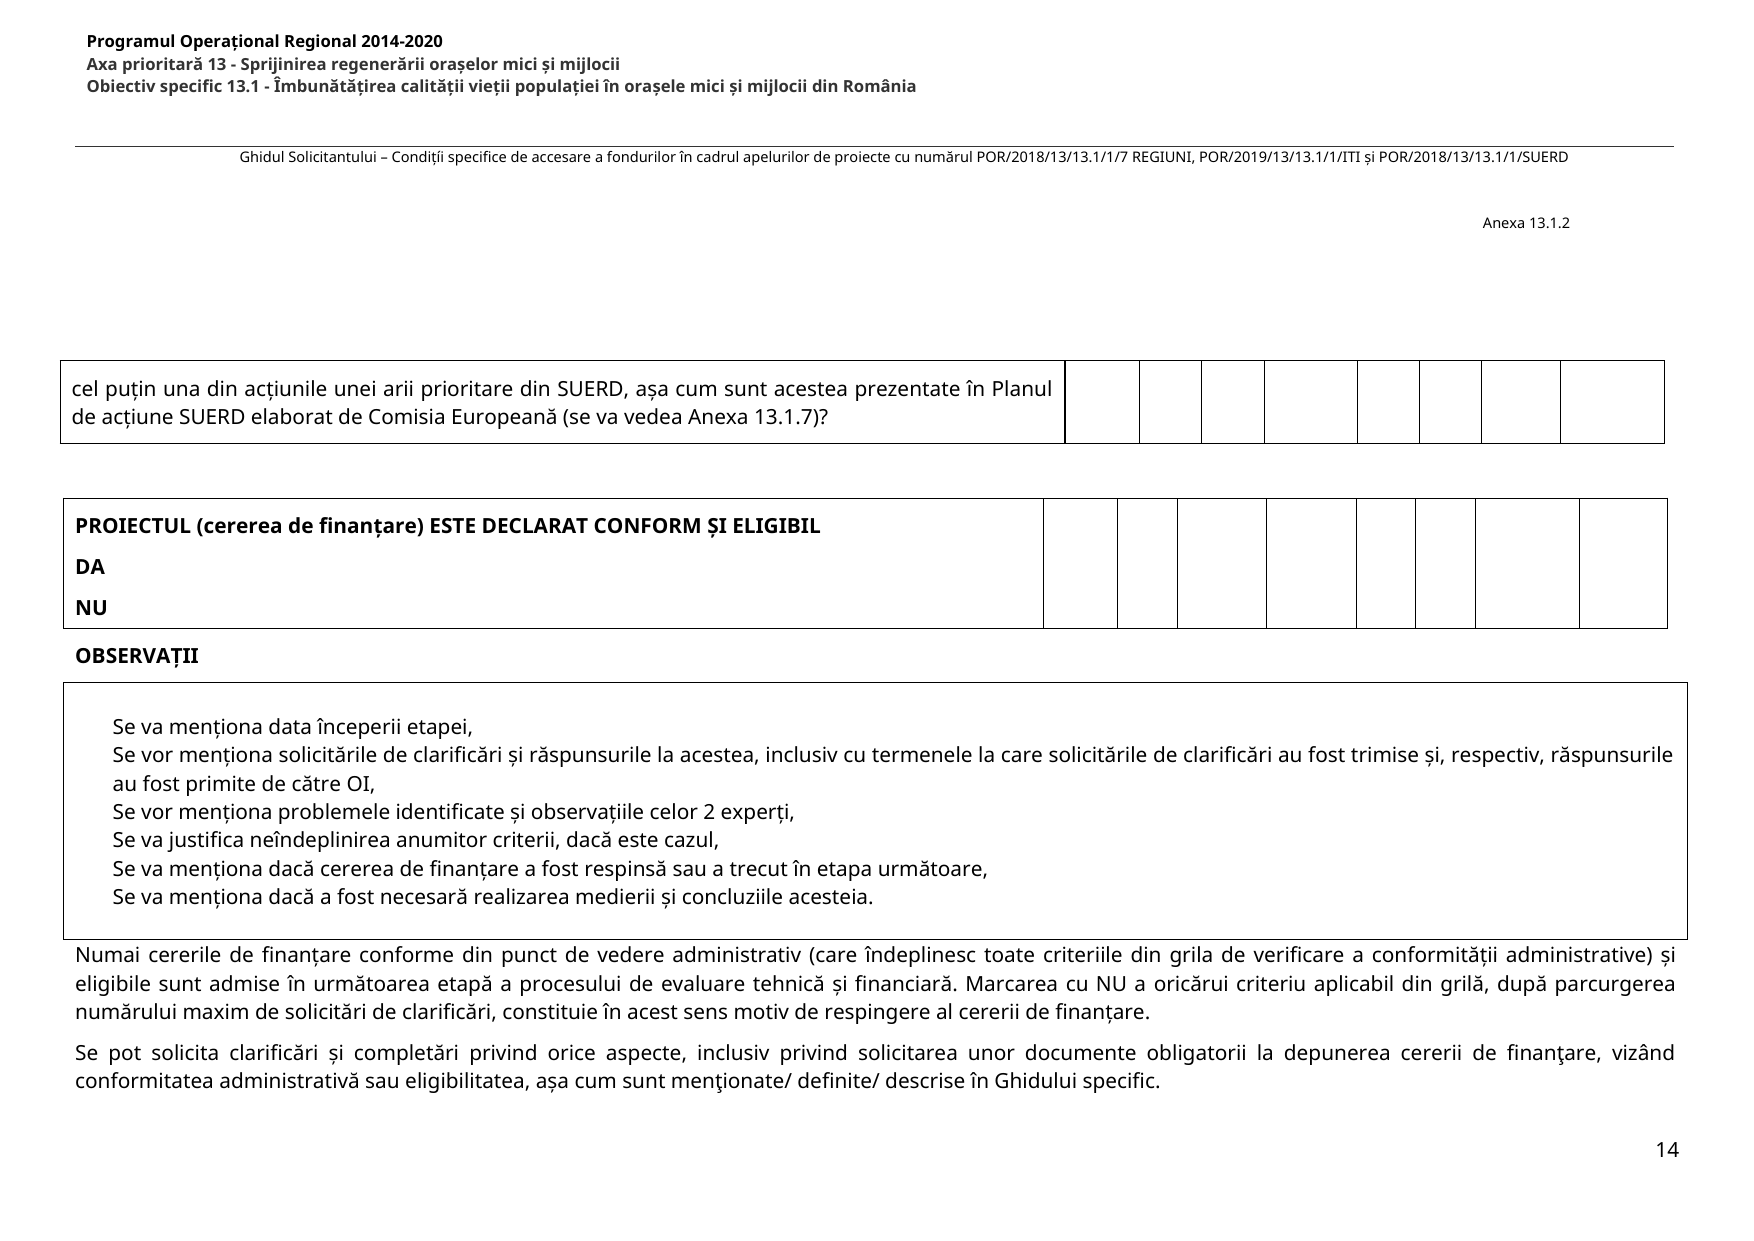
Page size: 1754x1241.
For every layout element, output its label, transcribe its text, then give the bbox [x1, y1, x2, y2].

text Numai cererile de finanțare conforme din punct de vedere administrativ (care îndeplinesc toate criteriile din grila de verificare a conformității administrative) și eligibile sunt admise în următoarea etapă a procesului de evaluare tehnică și financiară. Marcarea cu NU a oricărui criteriu aplicabil din grilă, după parcurgerea numărului maxim de solicitări de clarificări, constituie în acest sens motiv de respingere al cererii de finanțare. [75, 940, 1679, 1026]
table_header [1416, 499, 1475, 628]
table_header [1178, 499, 1266, 628]
text Se pot solicita clarificări și completări privind orice aspecte, inclusiv privind solicitarea unor documente obligatorii la depunerea cererii de finanţare, vizând conformitatea administrativă sau eligibilitatea, așa cum sunt menţionate/ definite/ descrise în Ghidului specific. [75, 1038, 1679, 1095]
table_header [1580, 499, 1667, 628]
table_header [1044, 499, 1117, 628]
table_cell [1420, 361, 1481, 443]
table_cell [1265, 361, 1357, 443]
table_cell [61, 361, 1064, 443]
table_header [1476, 499, 1579, 628]
table_cell [1561, 361, 1664, 443]
table_cell [1202, 361, 1264, 443]
table_header [1118, 499, 1177, 628]
table_header Se va menționa data începerii etapei, Se vor menționa solicitările de clarificări și răspunsurile la acestea, inclusiv cu termenele la care solicitările de clarificări au fost trimise și, respectiv, răspunsurile au fost primite de către OI, Se vor menționa problemele identificate și observațiile celor 2 experți, Se va justifica neîndeplinirea anumitor criterii, dacă este cazul, Se va menționa dacă cererea de finanțare a fost respinsă sau a trecut în etapa următoare, Se va menționa dacă a fost necesară realizarea medierii și concluziile acesteia. [64, 683, 1687, 939]
table_header [1267, 499, 1356, 628]
table_header PROIECTUL (cererea de finanțare) ESTE DECLARAT CONFORM ȘI ELIGIBIL DA NU [64, 499, 1043, 628]
table_cell [1140, 361, 1201, 443]
table_cell [1482, 361, 1560, 443]
table_cell [1066, 361, 1139, 443]
text OBSERVAȚII [75, 641, 1679, 670]
table_cell [1358, 361, 1419, 443]
table_header [1357, 499, 1415, 628]
